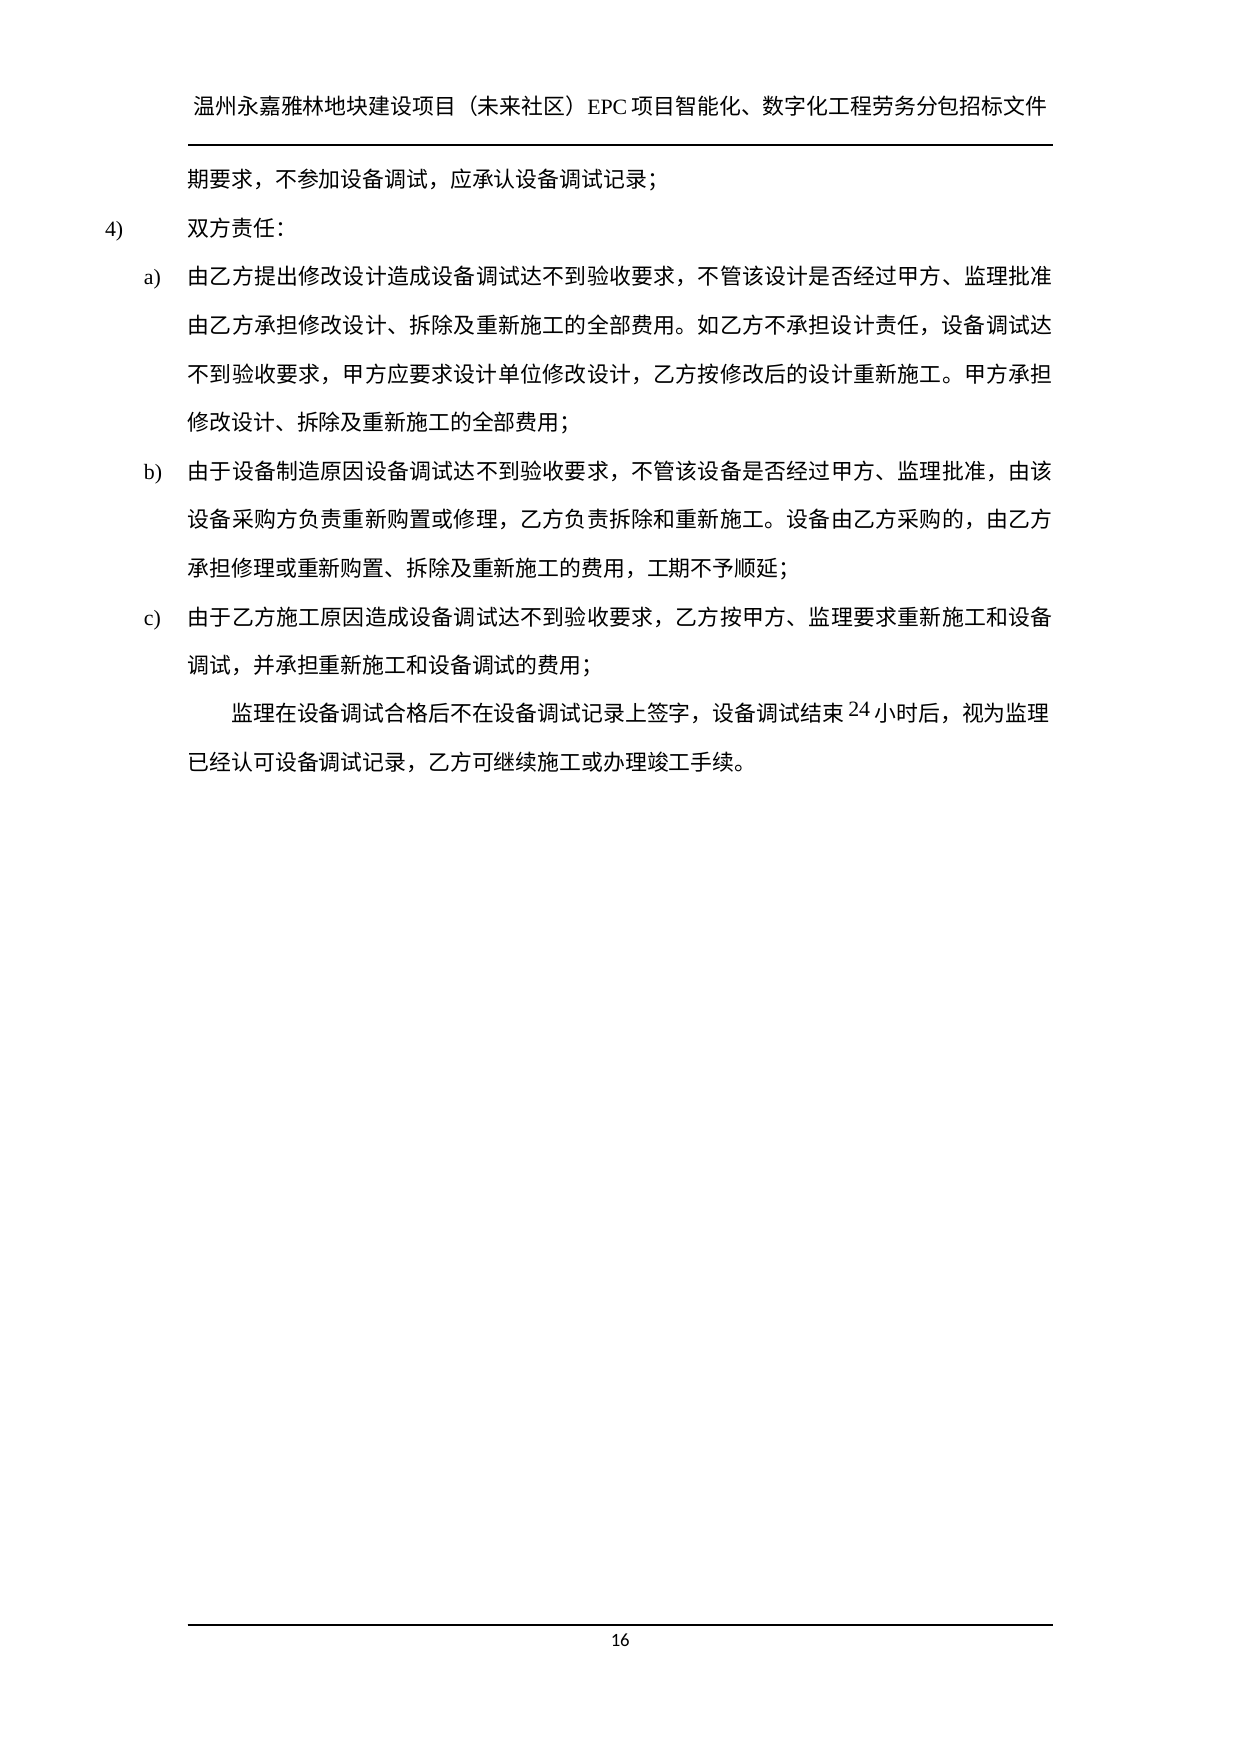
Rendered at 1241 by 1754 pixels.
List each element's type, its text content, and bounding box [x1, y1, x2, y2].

list 由乙方提出修改设计造成设备调试达不到验收要求，不管该设计是否经过甲方、监理批准，由乙方承担修改设计、拆除及重新施工的全部费用。如乙方不承担设计责任，设备调试达不到验收要求，甲方应要求设计单位修改设计，乙方按修改后的设计重新施工。甲方承担修改设计、拆除及重新施工的全部费用； [144, 259, 1053, 437]
list 由于设备制造原因设备调试达不到验收要求，不管该设备是否经过甲方、监理批准，由该设备采购方负责重新购置或修理，乙方负责拆除和重新施工。设备由乙方采购的，由乙方承担修理或重新购置、拆除及重新施工的费用，工期不予顺延； [144, 453, 1053, 583]
text 监理在设备调试合格后不在设备调试记录上签字，设备调试结束24小时后，视为监理已经认可设备调试记录，乙方可继续施工或办理竣工手续。 [187, 696, 1053, 777]
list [105, 162, 1053, 194]
list 由于乙方施工原因造成设备调试达不到验收要求，乙方按甲方、监理要求重新施工和设备调试，并承担重新施工和设备调试的费用； [144, 599, 1053, 680]
list 双方责任： [105, 210, 1053, 243]
